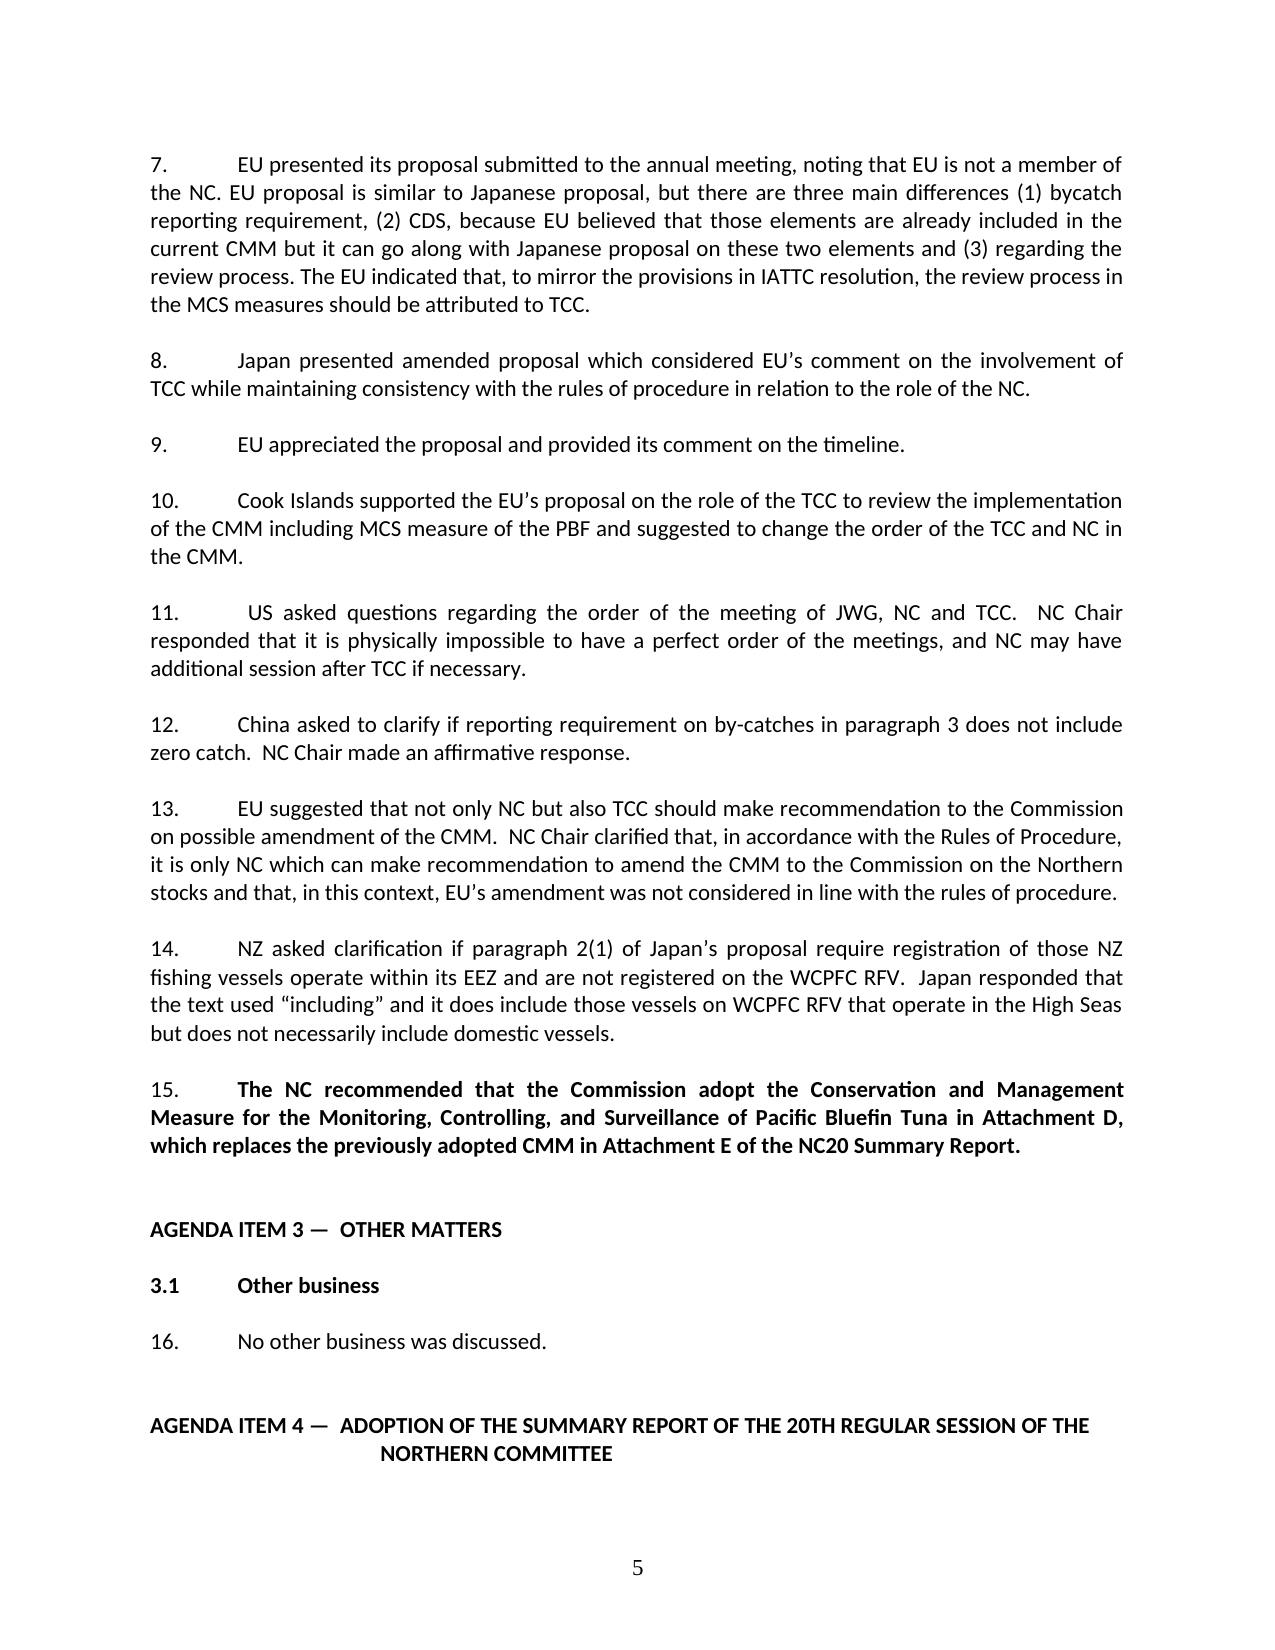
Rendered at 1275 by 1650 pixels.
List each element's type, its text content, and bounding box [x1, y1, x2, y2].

subtitle ADOPTION OF THE SUMMARY REPORT OF THE 20TH REGULAR SESSION OF THE NORTHERN COMMITTEE [150, 1411, 1125, 1467]
list No other business was discussed. [150, 1327, 1125, 1355]
list EU suggested that not only NC but also TCC should make recommendation to the Commission on possible amendment of the CMM. NC Chair clarified that, in accordance with the Rules of Procedure, it is only NC which can make recommendation to amend the CMM to the Commission on the Northern stocks and that, in this context, EU’s amendment was not considered in line with the rules of procedure. [150, 794, 1125, 907]
subtitle OTHER MATTERS [150, 1215, 1125, 1243]
list Cook Islands supported the EU’s proposal on the role of the TCC to review the implementation of the CMM including MCS measure of the PBF and suggested to change the order of the TCC and NC in the CMM. [150, 486, 1125, 570]
list EU appreciated the proposal and provided its comment on the timeline. [150, 430, 1125, 458]
list EU presented its proposal submitted to the annual meeting, noting that EU is not a member of the NC. EU proposal is similar to Japanese proposal, but there are three main differences (1) bycatch reporting requirement, (2) CDS, because EU believed that those elements are already included in the current CMM but it can go along with Japanese proposal on these two elements and (3) regarding the review process. The EU indicated that, to mirror the provisions in IATTC resolution, the review process in the MCS measures should be attributed to TCC. [150, 150, 1125, 318]
list US asked questions regarding the order of the meeting of JWG, NC and TCC. NC Chair responded that it is physically impossible to have a perfect order of the meetings, and NC may have additional session after TCC if necessary. [150, 598, 1125, 682]
list NZ asked clarification if paragraph 2(1) of Japan’s proposal require registration of those NZ fishing vessels operate within its EEZ and are not registered on the WCPFC RFV. Japan responded that the text used “including” and it does include those vessels on WCPFC RFV that operate in the High Seas but does not necessarily include domestic vessels. [150, 934, 1125, 1047]
list Japan presented amended proposal which considered EU’s comment on the involvement of TCC while maintaining consistency with the rules of procedure in relation to the role of the NC. [150, 346, 1125, 402]
list China asked to clarify if reporting requirement on by-catches in paragraph 3 does not include zero catch. NC Chair made an affirmative response. [150, 710, 1125, 766]
list The NC recommended that the Commission adopt the Conservation and Management Measure for the Monitoring, Controlling, and Surveillance of Pacific Bluefin Tuna in Attachment D, which replaces the previously adopted CMM in Attachment E of the NC20 Summary Report. [150, 1075, 1125, 1159]
subtitle Other business [150, 1271, 1125, 1299]
